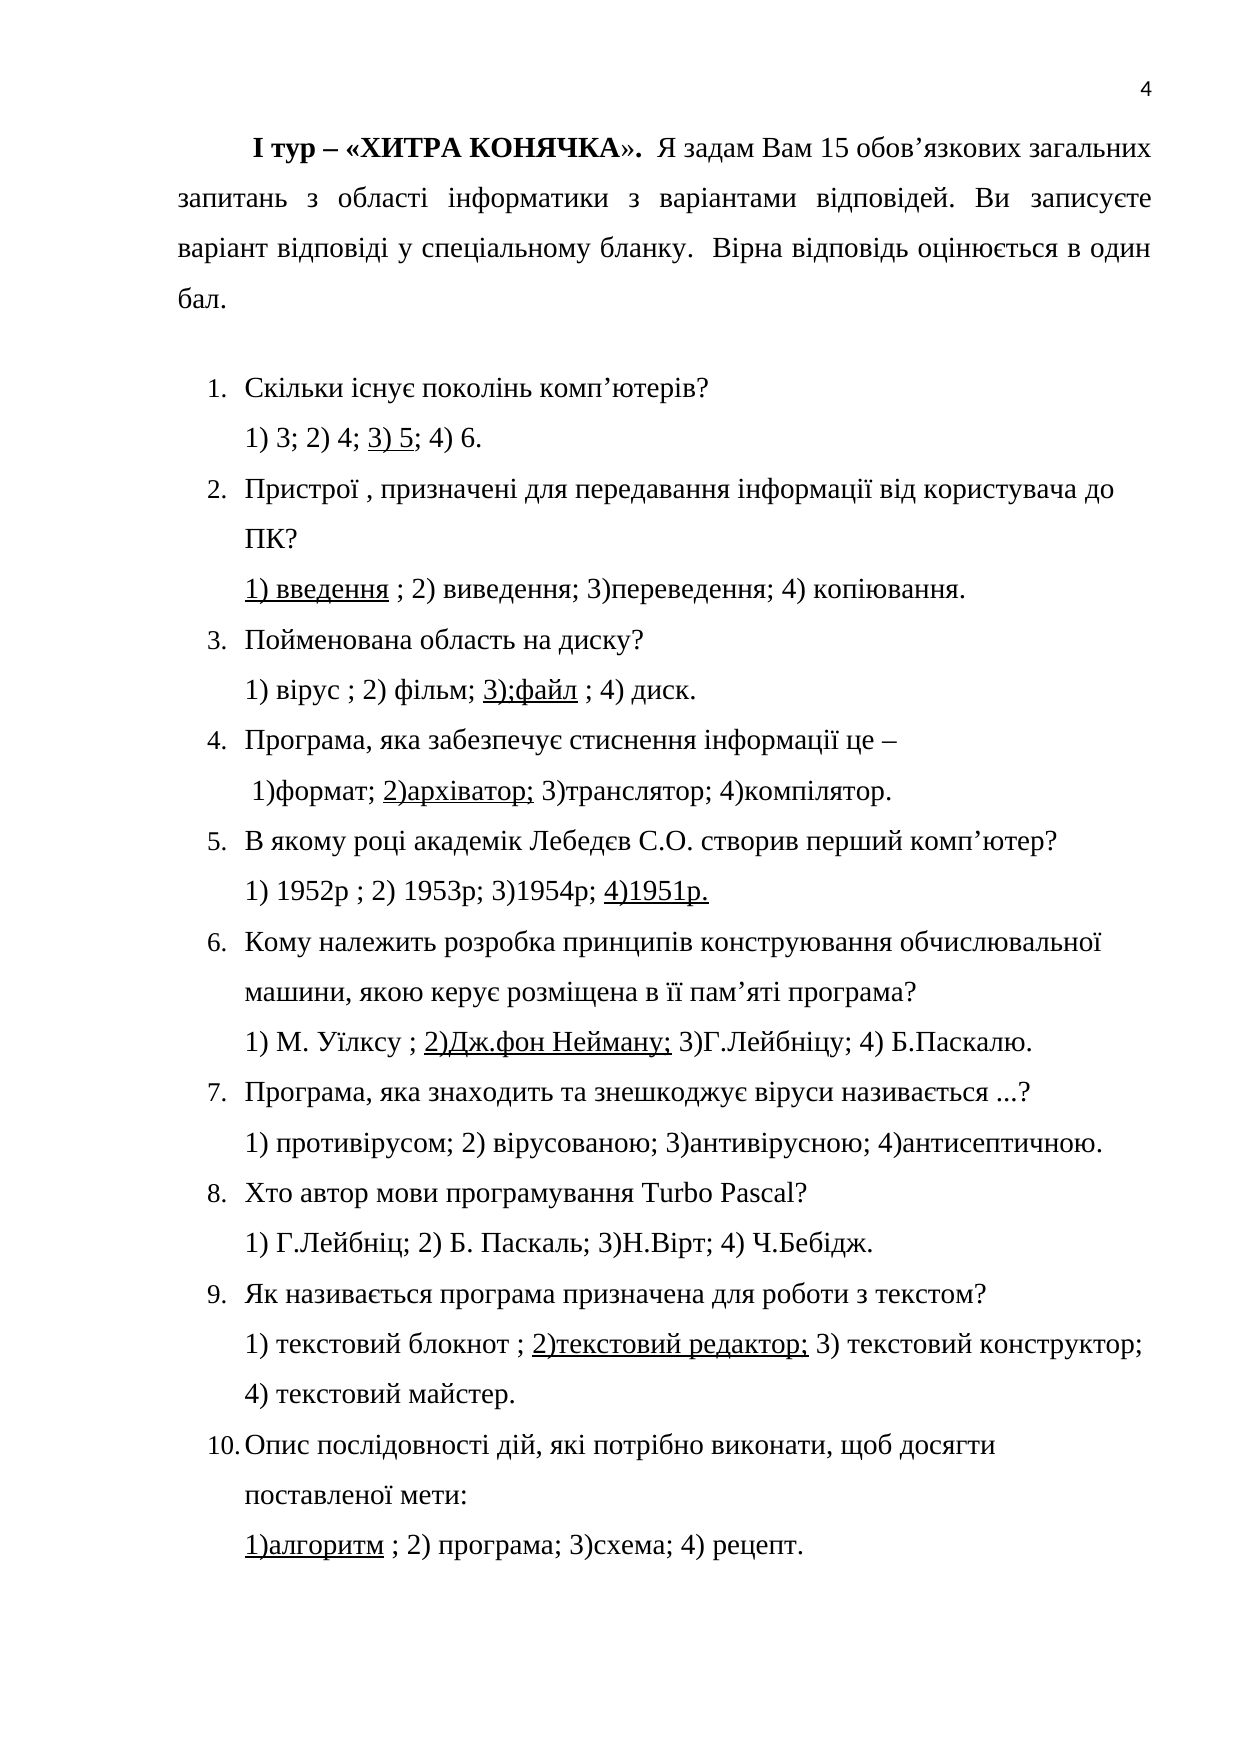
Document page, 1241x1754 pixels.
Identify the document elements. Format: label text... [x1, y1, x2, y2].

list В якому році академік Лебедєв С.О. створив перший комп’ютер? 1) 1952р ; 2) 1953р; 3)1954р; 4)1951р. [207, 823, 1152, 907]
list Програма, яка забезпечує стиснення інформації це – [207, 722, 1152, 756]
list Опис послідовності дій, які потрібно виконати, щоб досягти поставленої мети: 1)алгоритм ; 2) програма; 3)схема; 4) рецепт. [207, 1427, 1152, 1561]
list Хто автор мови програмування Turbo Pascal? 1) Г.Лейбніц; 2) Б. Паскаль; 3)Н.Вірт; 4) Ч.Бебідж. [207, 1175, 1152, 1259]
list Кому належить розробка принципів конструювання обчислювальної машини, якою керує розміщена в її пам’яті програма? 1) М. Уїлксу ; 2)Дж.фон Нейману; 3)Г.Лейбніцу; 4) Б.Паскалю. [207, 924, 1152, 1058]
list Скільки існує поколінь комп’ютерів? 1) 3; 2) 4; 3) 5; 4) 6. [207, 370, 1152, 454]
list Як називається програма призначена для роботи з текстом? 1) текстовий блокнот ; 2)текстовий редактор; 3) текстовий конструктор; 4) текстовий майстер. [207, 1276, 1152, 1410]
list Пристрої , призначені для передавання інформації від користувача до ПК? 1) введення ; 2) виведення; 3)переведення; 4) копіювання. [207, 471, 1152, 605]
list Пойменована область на диску? 1) вірус ; 2) фільм; 3);файл ; 4) диск. [207, 622, 1152, 706]
text 1)формат; 2)архіватор; 3)транслятор; 4)компілятор. [177, 773, 1152, 806]
list Програма, яка знаходить та знешкоджує віруси називається ...? 1) противірусом; 2) вірусованою; 3)антивірусною; 4)антисептичною. [207, 1074, 1152, 1158]
text І тур – «ХИТРА КОНЯЧКА». Я задам Вам 15 обов’язкових загальних запитань з області інформатики з варіантами відповідей. Ви записуєте варіант відповіді у спеціальному бланку. Вірна відповідь оцінюється в один бал. [177, 130, 1152, 356]
